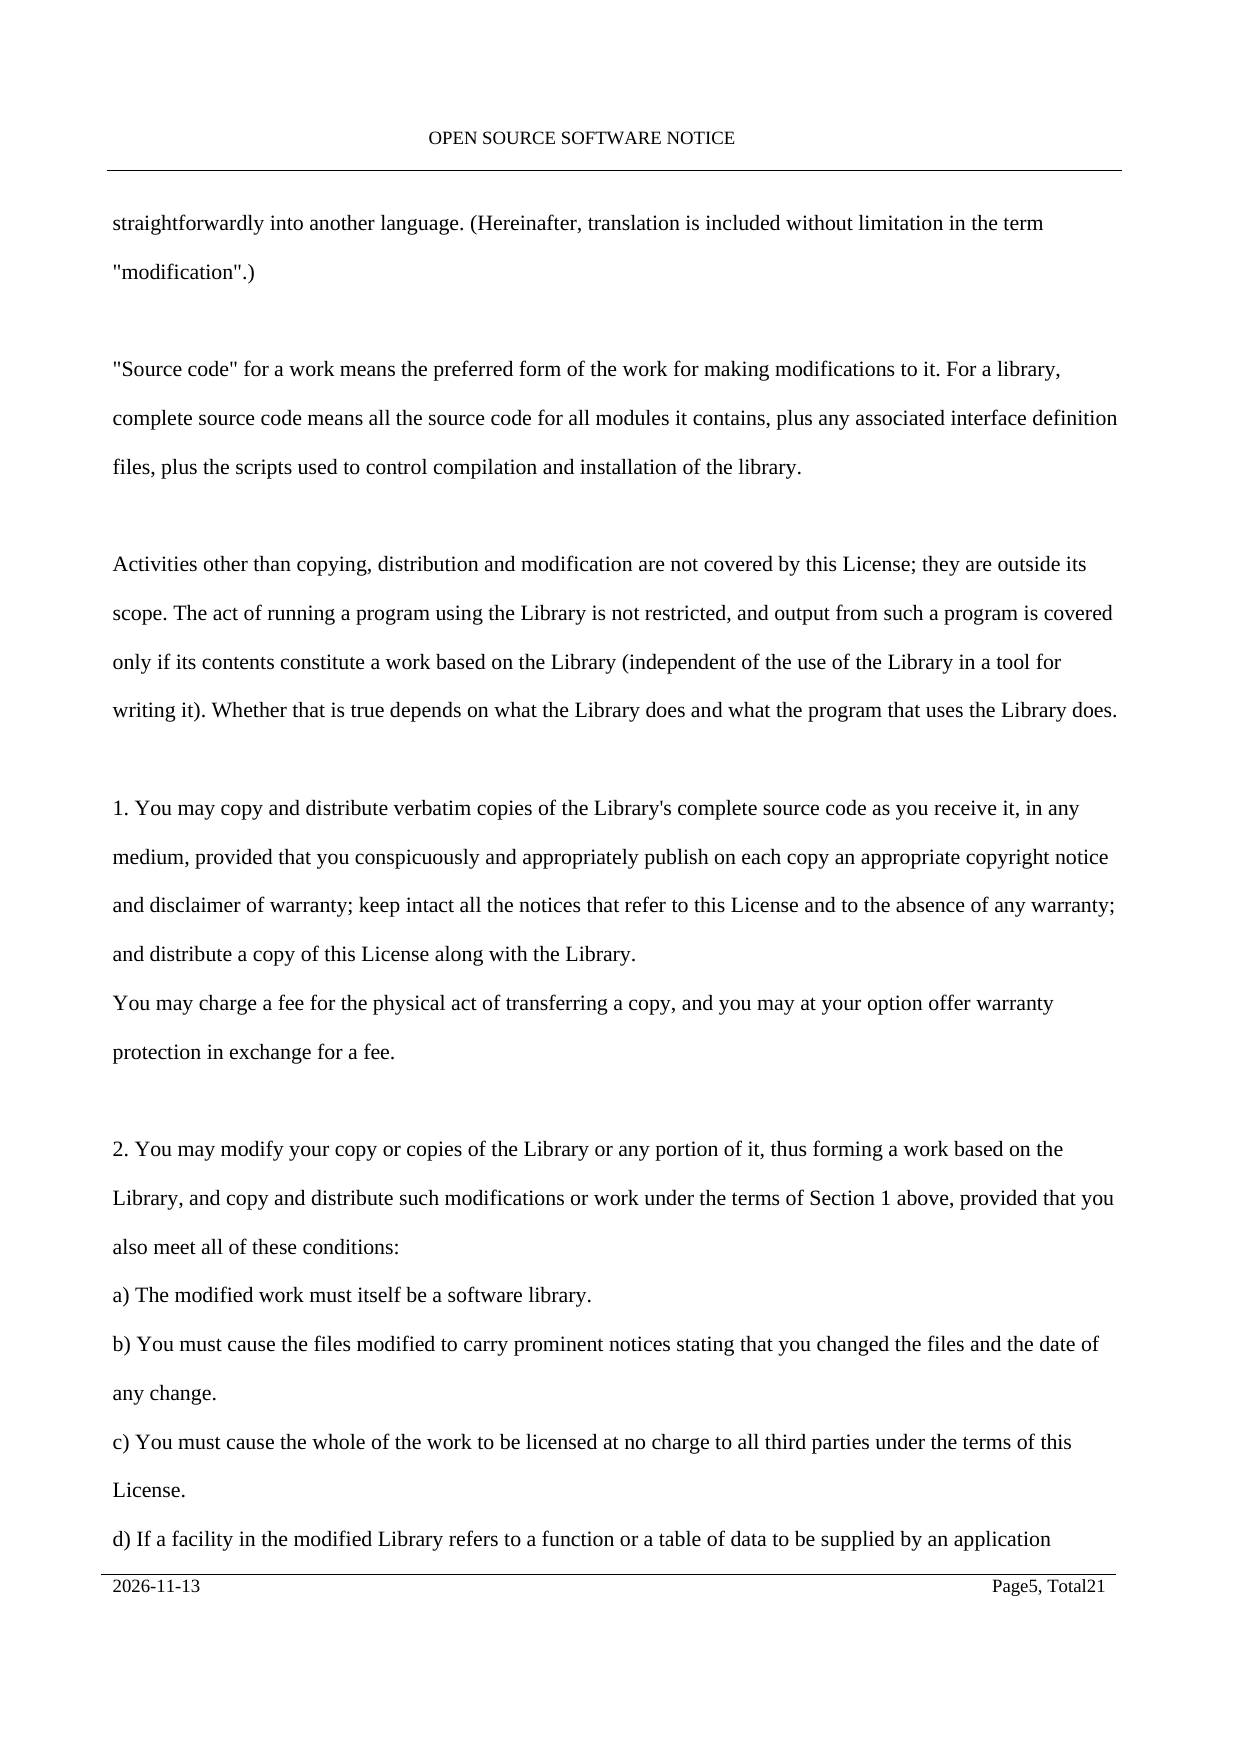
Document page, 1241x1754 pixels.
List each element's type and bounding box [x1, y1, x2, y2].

text [112, 206, 1128, 1555]
